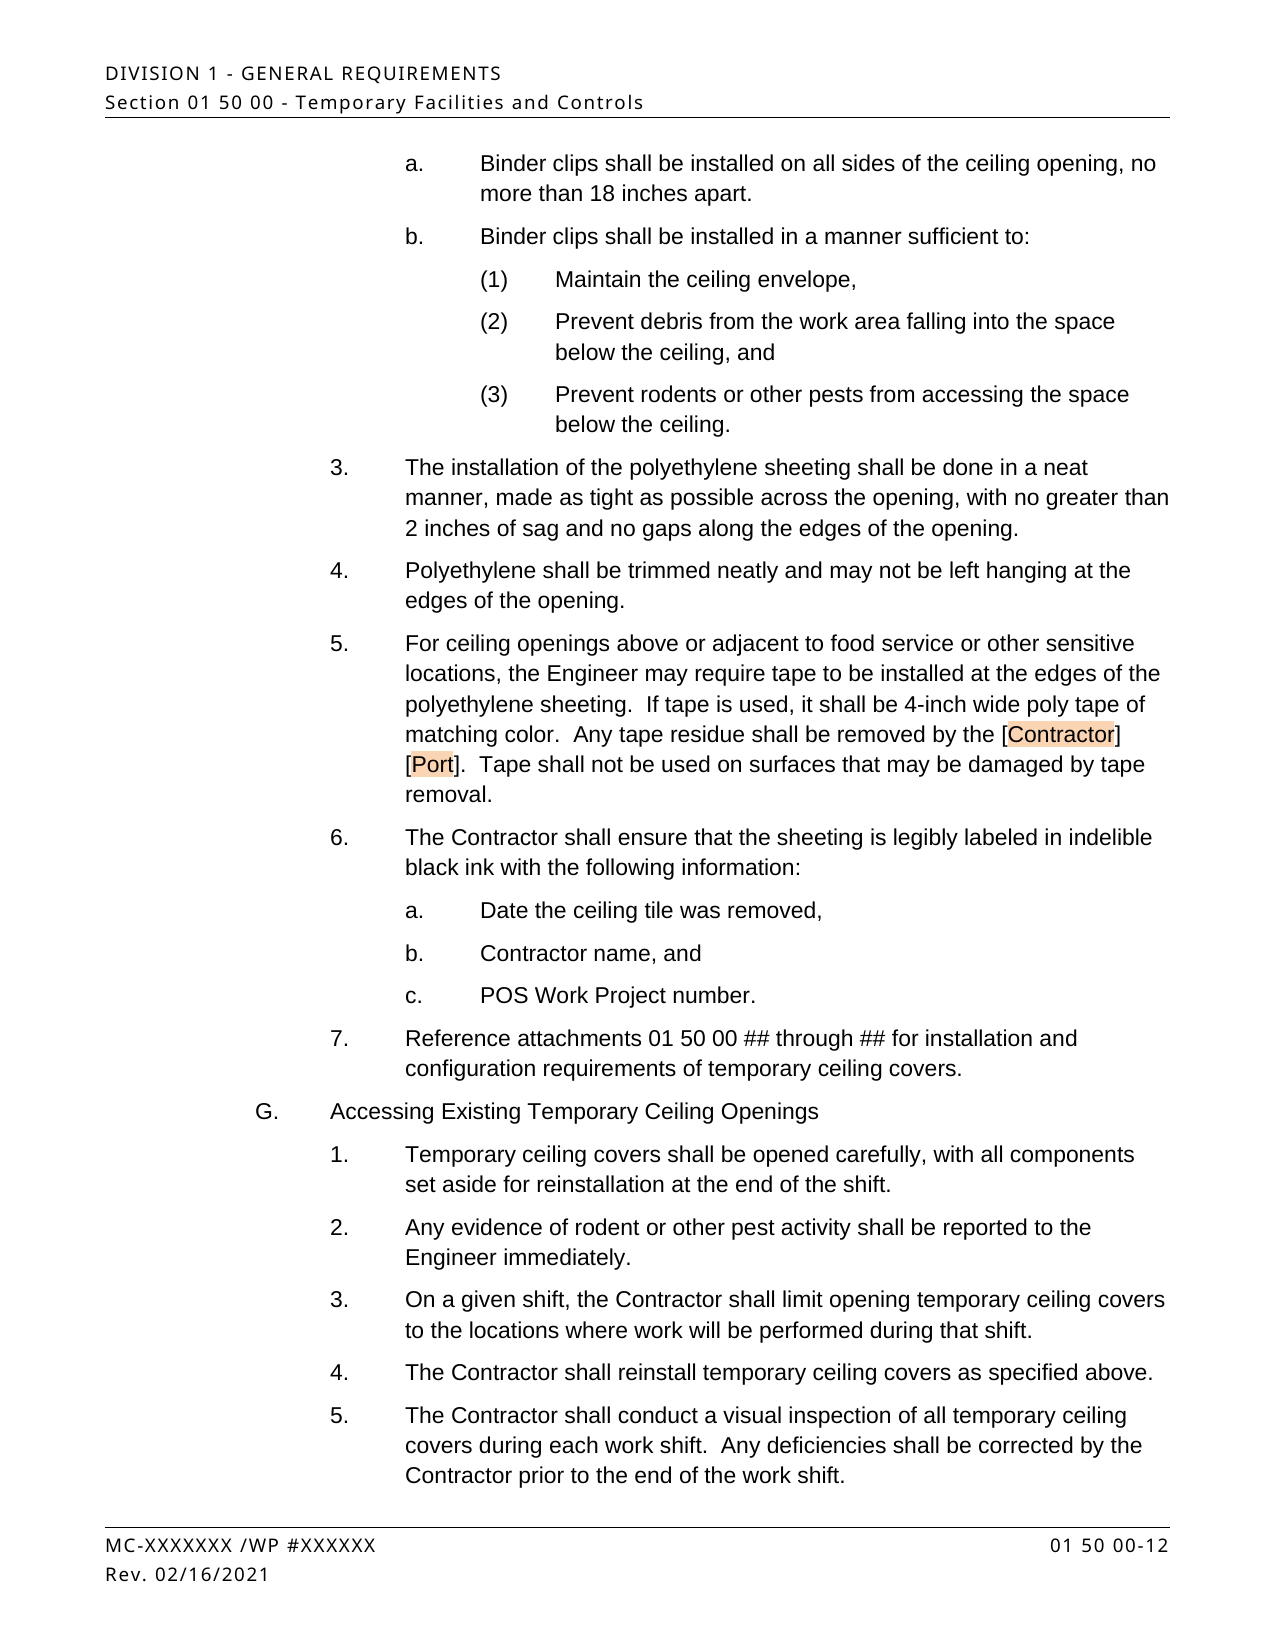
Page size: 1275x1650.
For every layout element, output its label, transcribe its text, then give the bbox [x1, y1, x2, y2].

list The installation of the polyethylene sheeting shall be done in a neat manner, made as tight as possible across the opening, with no greater than 2 inches of sag and no gaps along the edges of the opening. [330, 454, 1170, 541]
list Contractor name, and [405, 939, 1170, 966]
list For ceiling openings above or adjacent to food service or other sensitive locations, the Engineer may require tape to be installed at the edges of the polyethylene sheeting. If tape is used, it shall be 4-inch wide poly tape of matching color. Any tape residue shall be removed by the [Contractor] [Port]. Tape shall not be used on surfaces that may be damaged by tape removal. [330, 630, 1170, 808]
list The Contractor shall ensure that the sheeting is legibly labeled in indelible black ink with the following information: [330, 824, 1170, 881]
list The Contractor shall conduct a visual inspection of all temporary ceiling covers during each work shift. Any deficiencies shall be corrected by the Contractor prior to the end of the work shift. [330, 1402, 1170, 1489]
list Prevent debris from the work area falling into the space below the ceiling, and [480, 308, 1170, 365]
list Maintain the ceiling envelope, [480, 266, 1170, 292]
list Temporary ceiling covers shall be opened carefully, with all components set aside for reinstallation at the end of the shift. [330, 1141, 1170, 1197]
list The Contractor shall reinstall temporary ceiling covers as specified above. [330, 1359, 1170, 1386]
list Date the ceiling tile was removed, [405, 897, 1170, 923]
list Binder clips shall be installed in a manner sufficient to: [405, 223, 1170, 249]
list Reference attachments 01 50 00 ## through ## for installation and configuration requirements of temporary ceiling covers. [330, 1025, 1170, 1082]
list Polyethylene shall be trimmed neatly and may not be left hanging at the edges of the opening. [330, 557, 1170, 614]
list Prevent rodents or other pests from accessing the space below the ceiling. [480, 381, 1170, 438]
list Binder clips shall be installed on all sides of the ceiling opening, no more than 18 inches apart. [405, 150, 1170, 207]
list On a given shift, the Contractor shall limit opening temporary ceiling covers to the locations where work will be performed during that shift. [330, 1286, 1170, 1343]
list Any evidence of rodent or other pest activity shall be reported to the Engineer immediately. [330, 1213, 1170, 1270]
list POS Work Project number. [405, 982, 1170, 1009]
list Accessing Existing Temporary Ceiling Openings [255, 1098, 1170, 1124]
